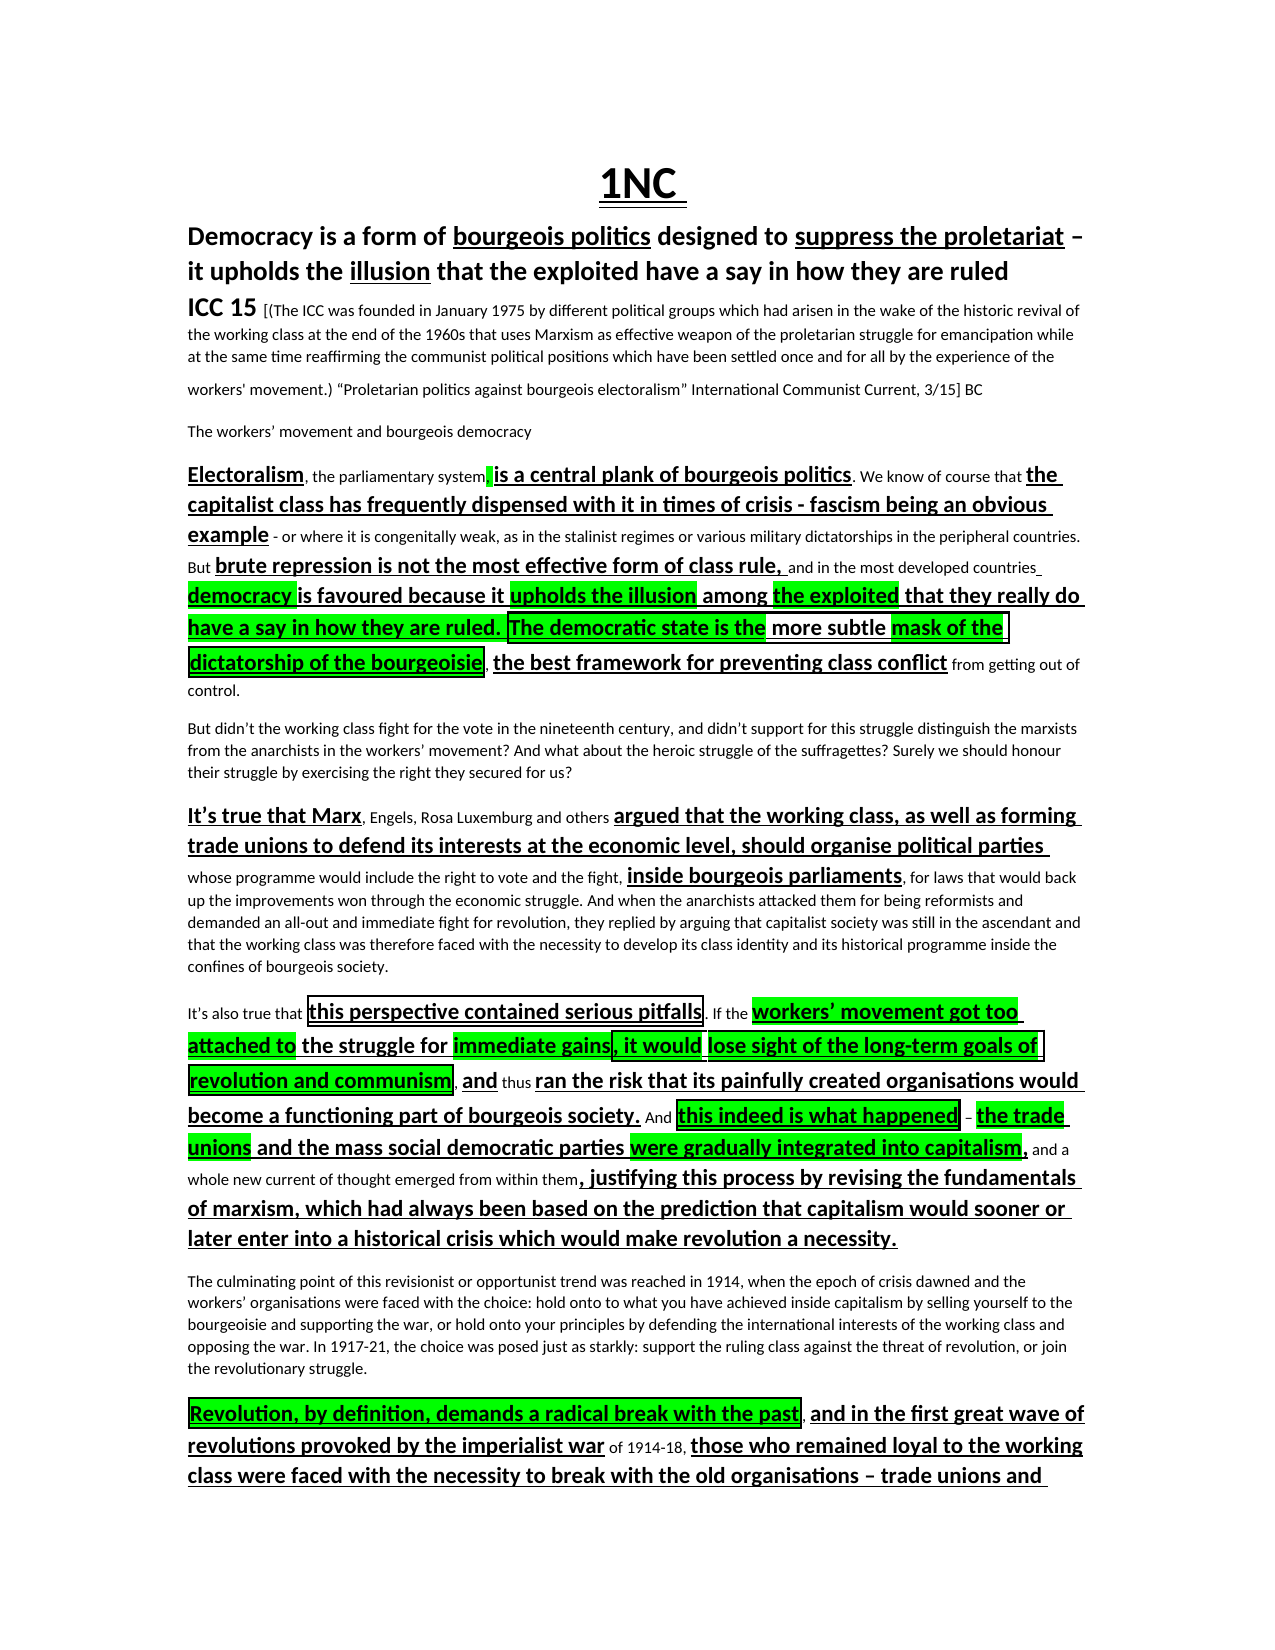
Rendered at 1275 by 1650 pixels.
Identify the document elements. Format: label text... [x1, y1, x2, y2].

text Electoralism, the parliamentary system, is a central plank of bourgeois politics. We know of course that the capitalist class has frequently dispensed with it in times of crisis - fascism being an obvious example - or where it is congenitally weak, as in the stalinist regimes or various military dictatorships in the peripheral countries. But brute repression is not the most effective form of class rule, and in the most developed countries democracy is favoured because it upholds the illusion among the exploited that they really do have a say in how they are ruled. The democratic state is the more subtle mask of the dictatorship of the bourgeoisie, the best framework for preventing class conflict from getting out of control. [187, 460, 1087, 700]
text It’s also true that this perspective contained serious pitfalls. If the workers’ movement got too attached to the struggle for immediate gains, it would lose sight of the long-term goals of revolution and communism, and thus ran the risk that its painfully created organisations would become a functioning part of bourgeois society. And this indeed is what happened – the trade unions and the mass social democratic parties were gradually integrated into capitalism, and a whole new current of thought emerged from within them, justifying this process by revising the fundamentals of marxism, which had always been based on the prediction that capitalism would sooner or later enter into a historical crisis which would make revolution a necessity. [187, 995, 1087, 1252]
subtitle Democracy is a form of bourgeois politics designed to suppress the proletariat – it upholds the illusion that the exploited have a say in how they are ruled [187, 219, 1087, 287]
text ICC 15 [(The ICC was founded in January 1975 by different political groups which had arisen in the wake of the historic revival of the working class at the end of the 1960s that uses Marxism as effective weapon of the proletarian struggle for emancipation while at the same time reaffirming the communist political positions which have been settled once and for all by the experience of the workers' movement.) “Proletarian politics against bourgeois electoralism” International Communist Current, 3/15] BC [187, 290, 1087, 402]
text The culminating point of this revisionist or opportunist trend was reached in 1914, when the epoch of crisis dawned and the workers’ organisations were faced with the choice: hold onto to what you have achieved inside capitalism by selling yourself to the bourgeoisie and supporting the war, or hold onto your principles by defending the international interests of the working class and opposing the war. In 1917-21, the choice was posed just as starkly: support the ruling class against the threat of revolution, or join the revolutionary struggle. [187, 1271, 1087, 1379]
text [187, 1397, 1087, 1489]
text The workers’ movement and bourgeois democracy [187, 422, 1087, 442]
text It’s true that Marx, Engels, Rosa Luxemburg and others argued that the working class, as well as forming trade unions to defend its interests at the economic level, should organise political parties whose programme would include the right to vote and the fight, inside bourgeois parliaments, for laws that would back up the improvements won through the economic struggle. And when the anarchists attacked them for being reformists and demanded an all-out and immediate fight for revolution, they replied by arguing that capitalist society was still in the ascendant and that the working class was therefore faced with the necessity to develop its class identity and its historical programme inside the confines of bourgeois society. [187, 801, 1087, 977]
subtitle 1NC [187, 154, 1087, 210]
text But didn’t the working class fight for the vote in the nineteenth century, and didn’t support for this struggle distinguish the marxists from the anarchists in the workers’ movement? And what about the heroic struggle of the suffragettes? Surely we should honour their struggle by exercising the right they secured for us? [187, 718, 1087, 782]
